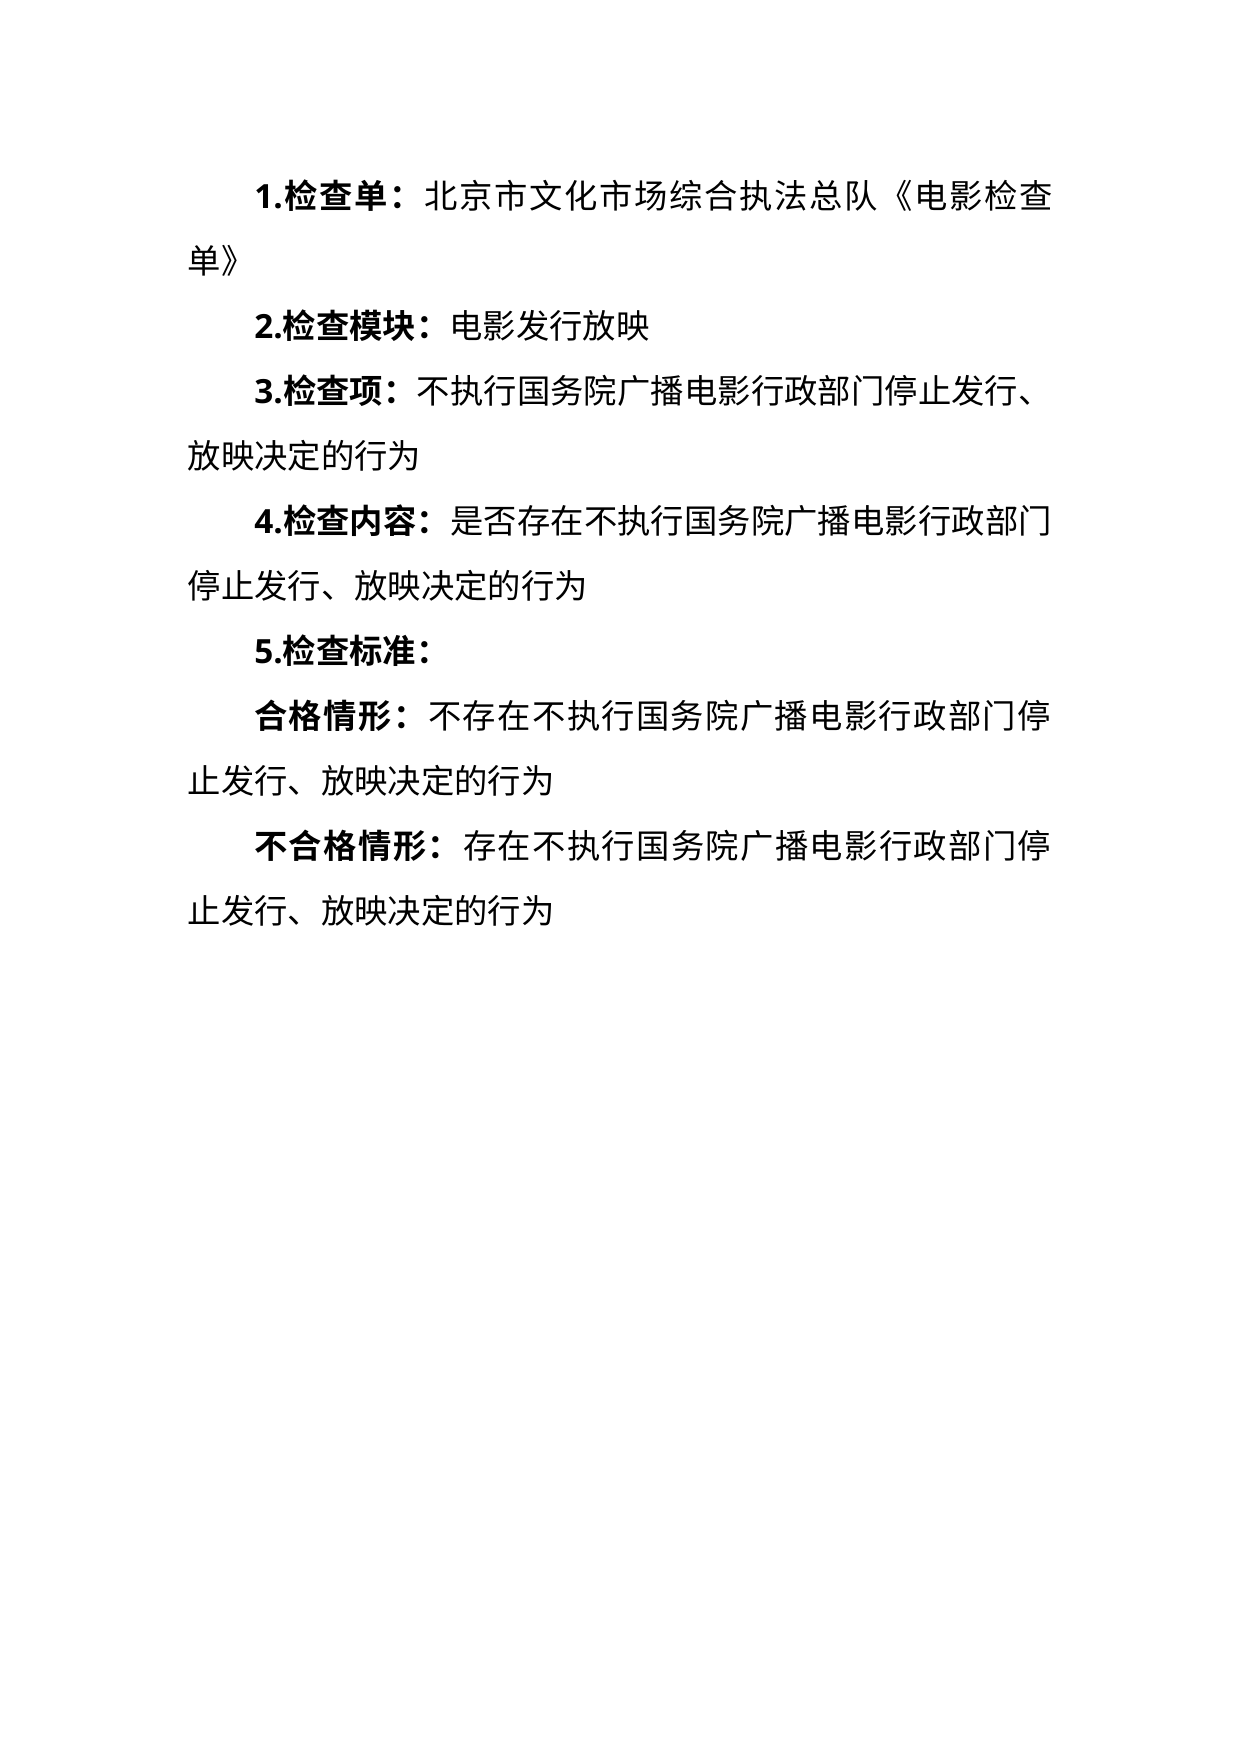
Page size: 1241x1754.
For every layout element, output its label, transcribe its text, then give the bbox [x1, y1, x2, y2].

text 1.检查单：北京市文化市场综合执法总队《电影检查单》 [187, 162, 1053, 292]
text 不合格情形：存在不执行国务院广播电影行政部门停止发行、放映决定的行为 [187, 812, 1053, 942]
text 2.检查模块：电影发行放映 [187, 292, 1053, 357]
text 合格情形：不存在不执行国务院广播电影行政部门停止发行、放映决定的行为 [187, 682, 1053, 812]
text 5.检查标准： [187, 617, 1053, 682]
text 4.检查内容：是否存在不执行国务院广播电影行政部门停止发行、放映决定的行为 [187, 487, 1053, 617]
text 3.检查项：不执行国务院广播电影行政部门停止发行、放映决定的行为 [187, 357, 1053, 487]
